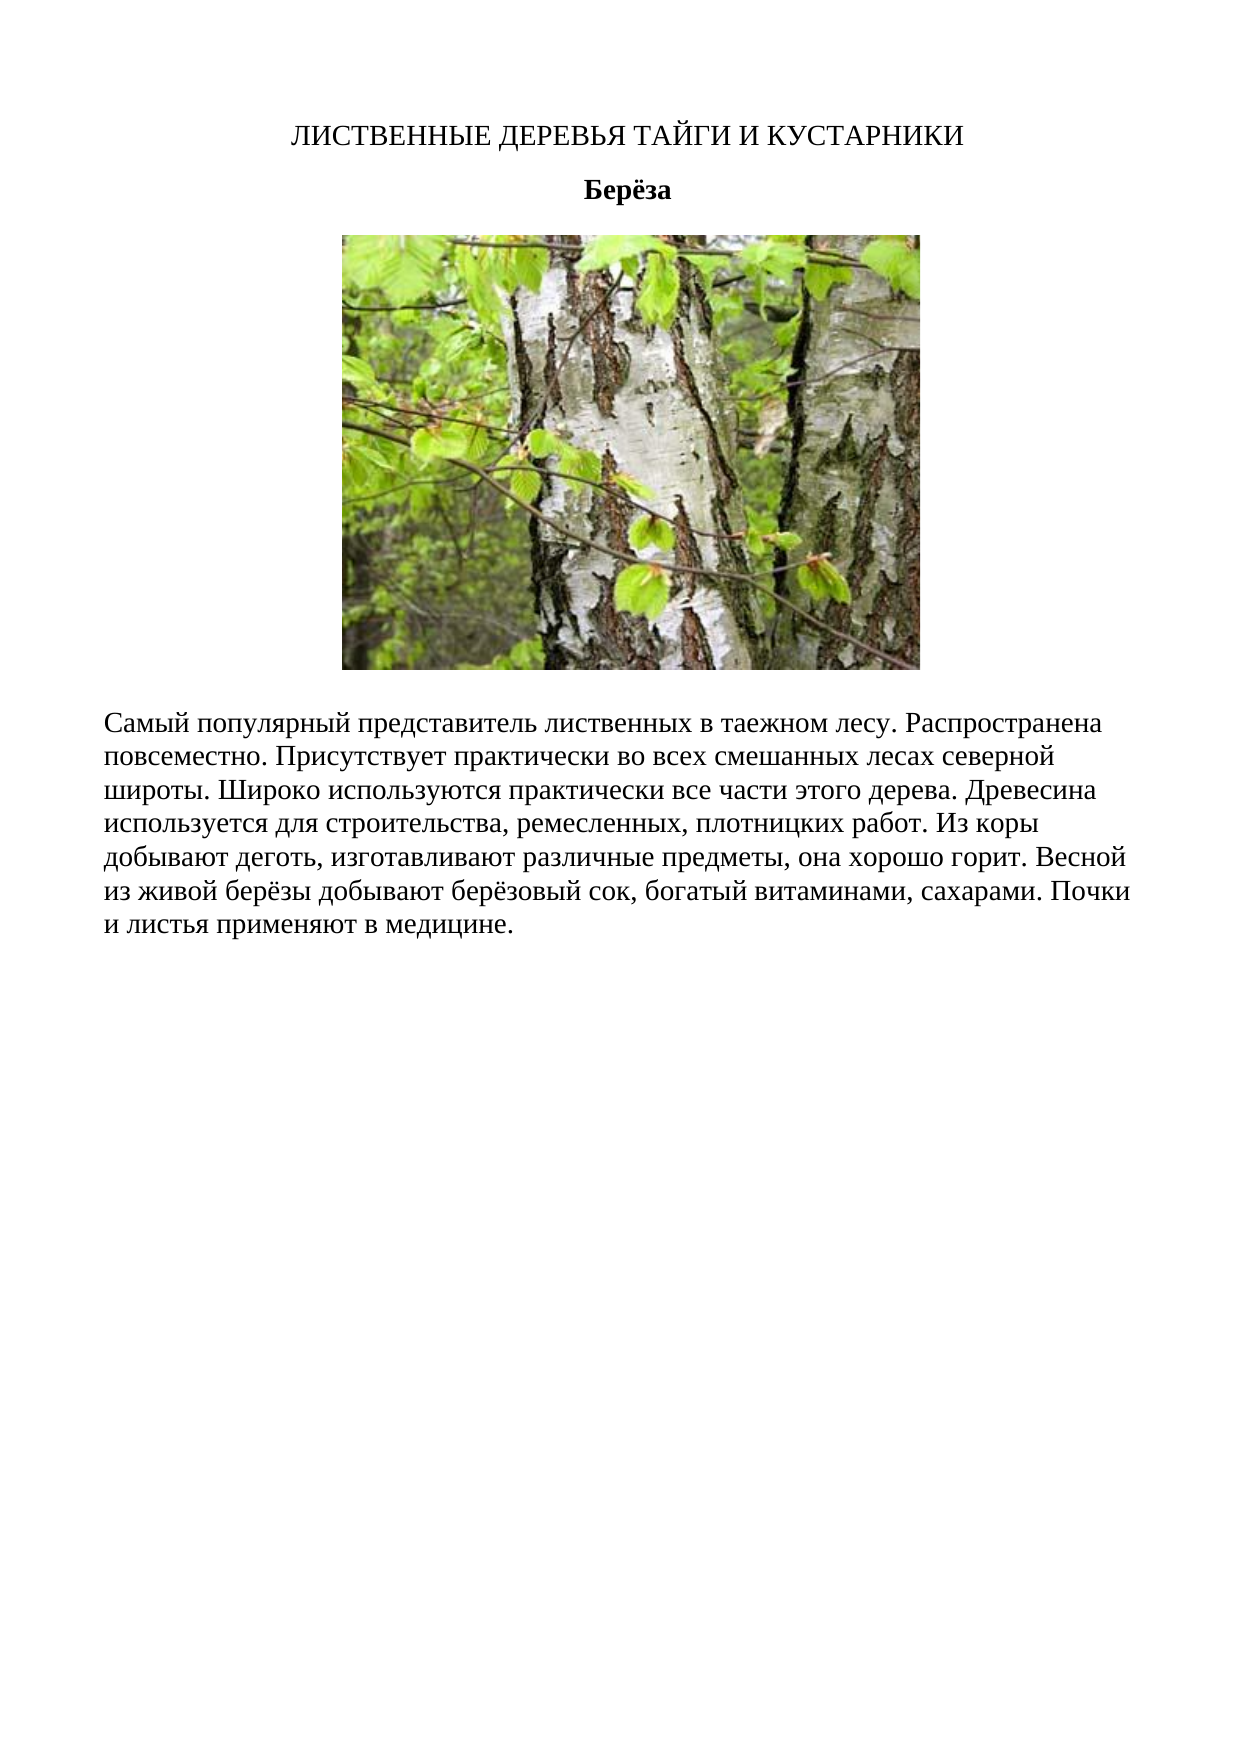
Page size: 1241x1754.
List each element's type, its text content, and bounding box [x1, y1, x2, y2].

subtitle Берёза [103, 172, 1152, 206]
text Самый популярный представитель лиственных в таежном лесу. Распространена повсеместно. Присутствует практически во всех смешанных лесах северной широты. Широко используются практически все части этого дерева. Древесина используется для строительства, ремесленных, плотницких работ. Из коры добывают деготь, изготавливают различные предметы, она хорошо горит. Весной из живой берёзы добывают берёзовый сок, богатый витаминами, сахарами. Почки и листья применяют в медицине. [103, 705, 1152, 940]
subtitle ЛИСТВЕННЫЕ ДЕРЕВЬЯ ТАЙГИ И КУСТАРНИКИ [103, 118, 1152, 152]
picture [342, 235, 921, 670]
